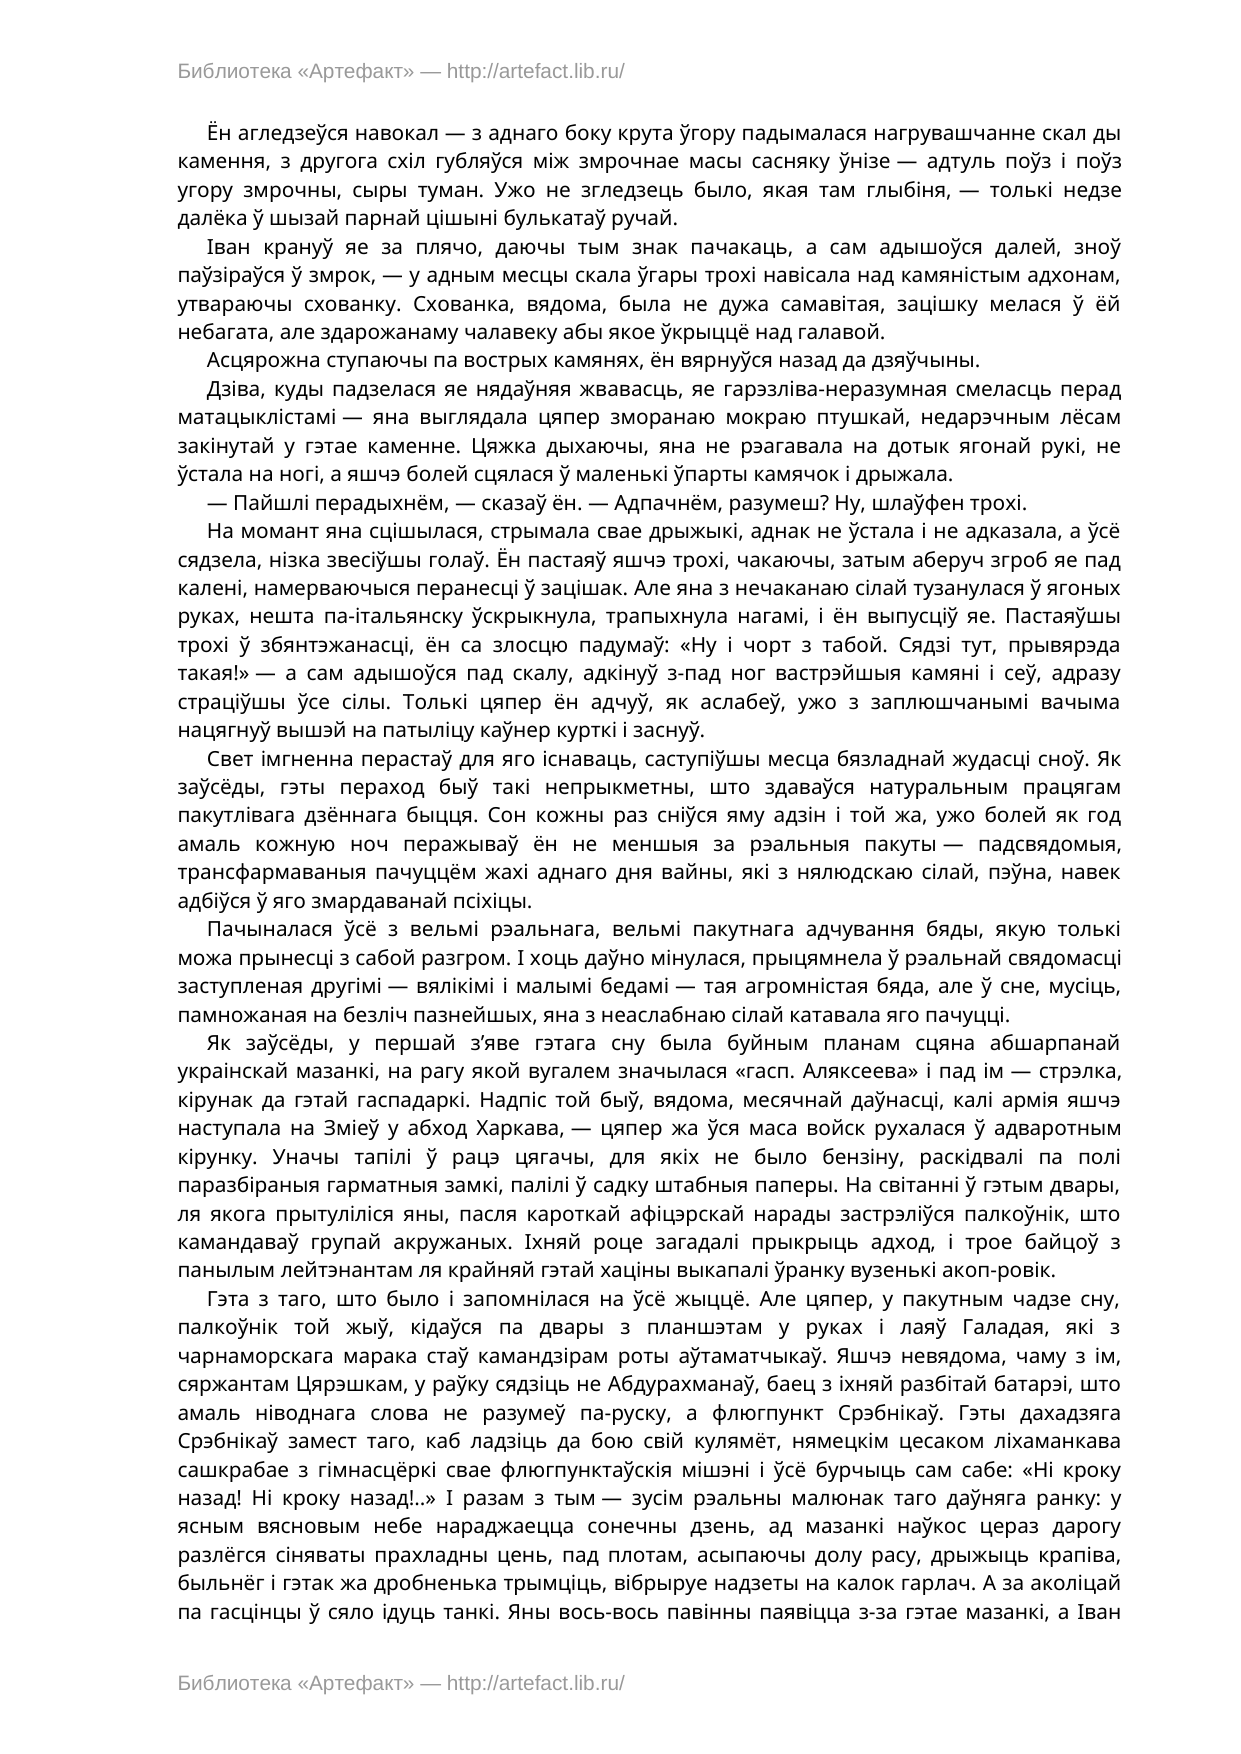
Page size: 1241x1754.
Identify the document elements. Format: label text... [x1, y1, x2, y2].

text Як заўсёды, у першай з’яве гэтага сну была буйным планам сцяна абшарпанай украінскай мазанкі, на рагу якой вугалем значылася «гасп. Аляксеева» і пад ім — стрэлка, кірунак да гэтай гаспадаркі. Надпіс той быў, вядома, месячнай даўнасці, калі армія яшчэ наступала на Зміеў у абход Харкава, — цяпер жа ўся маса войск рухалася ў адваротным кірунку. Уначы тапілі ў рацэ цягачы, для якіх не было бензіну, раскідвалі па полі паразбіраныя гарматныя замкі, палілі ў садку штабныя паперы. На світанні ў гэтым двары, ля якога прытуліліся яны, пасля кароткай афіцэрскай нарады застрэліўся палкоўнік, што камандаваў групай акружаных. Іхняй роце загадалі прыкрыць адход, і трое байцоў з панылым лейтэнантам ля крайняй гэтай хаціны выкапалі ўранку вузенькі акоп-ровік. [177, 1028, 1122, 1284]
text На момант яна сцішылася, стрымала свае дрыжыкі, аднак не ўстала і не адказала, а ўсё сядзела, нізка звесіўшы голаў. Ён пастаяў яшчэ трохі, чакаючы, затым аберуч згроб яе пад калені, намерваючыся перанесці ў зацішак. Але яна з нечаканаю сілай тузанулася ў ягоных руках, нешта па-італьянску ўскрыкнула, трапыхнула нагамі, і ён выпусціў яе. Пастаяўшы трохі ў збянтэжанасці, ён са злосцю падумаў: «Ну і чорт з табой. Сядзі тут, прывярэда такая!» — а сам адышоўся пад скалу, адкінуў з-пад ног вастрэйшыя камяні і сеў, адразу страціўшы ўсе сілы. Толькі цяпер ён адчуў, як аслабеў, ужо з заплюшчанымі вачыма нацягнуў вышэй на патыліцу каўнер курткі і заснуў. [177, 516, 1122, 744]
text Свет імгненна перастаў для яго існаваць, саступіўшы месца бязладнай жудасці сноў. Як заўсёды, гэты пераход быў такі непрыкметны, што здаваўся натуральным працягам пакутлівага дзённага быцця. Сон кожны раз сніўся яму адзін і той жа, ужо болей як год амаль кожную ноч перажываў ён не меншыя за рэальныя пакуты — падсвядомыя, трансфармаваныя пачуццём жахі аднаго дня вайны, які з нялюдскаю сілай, пэўна, навек адбіўся ў яго змардаванай псіхіцы. [177, 744, 1122, 914]
text Ён агледзеўся навокал — з аднаго боку крута ўгору падымалася нагрувашчанне скал ды камення, з другога схіл губляўся між змрочнае масы сасняку ўнізе — адтуль поўз і поўз угору змрочны, сыры туман. Ужо не згледзець было, якая там глыбіня, — толькі недзе далёка ў шызай парнай цішыні булькатаў ручай. [177, 118, 1122, 232]
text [177, 1284, 1122, 1625]
text Іван крануў яе за плячо, даючы тым знак пачакаць, а сам адышоўся далей, зноў паўзіраўся ў змрок, — у адным месцы скала ўгары трохі навісала над камяністым адхонам, утвараючы схованку. Схованка, вядома, была не дужа самавітая, зацішку мелася ў ёй небагата, але здарожанаму чалавеку абы якое ўкрыццё над галавой. [177, 232, 1122, 346]
text — Пайшлі перадыхнём, — сказаў ён. — Адпачнём, разумеш? Ну, шлаўфен трохі. [177, 488, 1122, 516]
text Дзіва, куды падзелася яе нядаўняя жвавасць, яе гарэзліва-неразумная смеласць перад матацыклістамі — яна выглядала цяпер зморанаю мокраю птушкай, недарэчным лёсам закінутай у гэтае каменне. Цяжка дыхаючы, яна не рэагавала на дотык ягонай рукі, не ўстала на ногі, а яшчэ болей сцялася ў маленькі ўпарты камячок і дрыжала. [177, 374, 1122, 488]
text Асцярожна ступаючы па вострых камянях, ён вярнуўся назад да дзяўчыны. [177, 346, 1122, 374]
text Пачыналася ўсё з вельмі рэальнага, вельмі пакутнага адчування бяды, якую толькі можа прынесці з сабой разгром. I хоць даўно мінулася, прыцямнела ў рэальнай свядомасці заступленая другімі — вялікімі і малымі бедамі — тая агромністая бяда, але ў сне, мусіць, памножаная на безліч пазнейшых, яна з неаслабнаю сілай катавала яго пачуцці. [177, 914, 1122, 1028]
